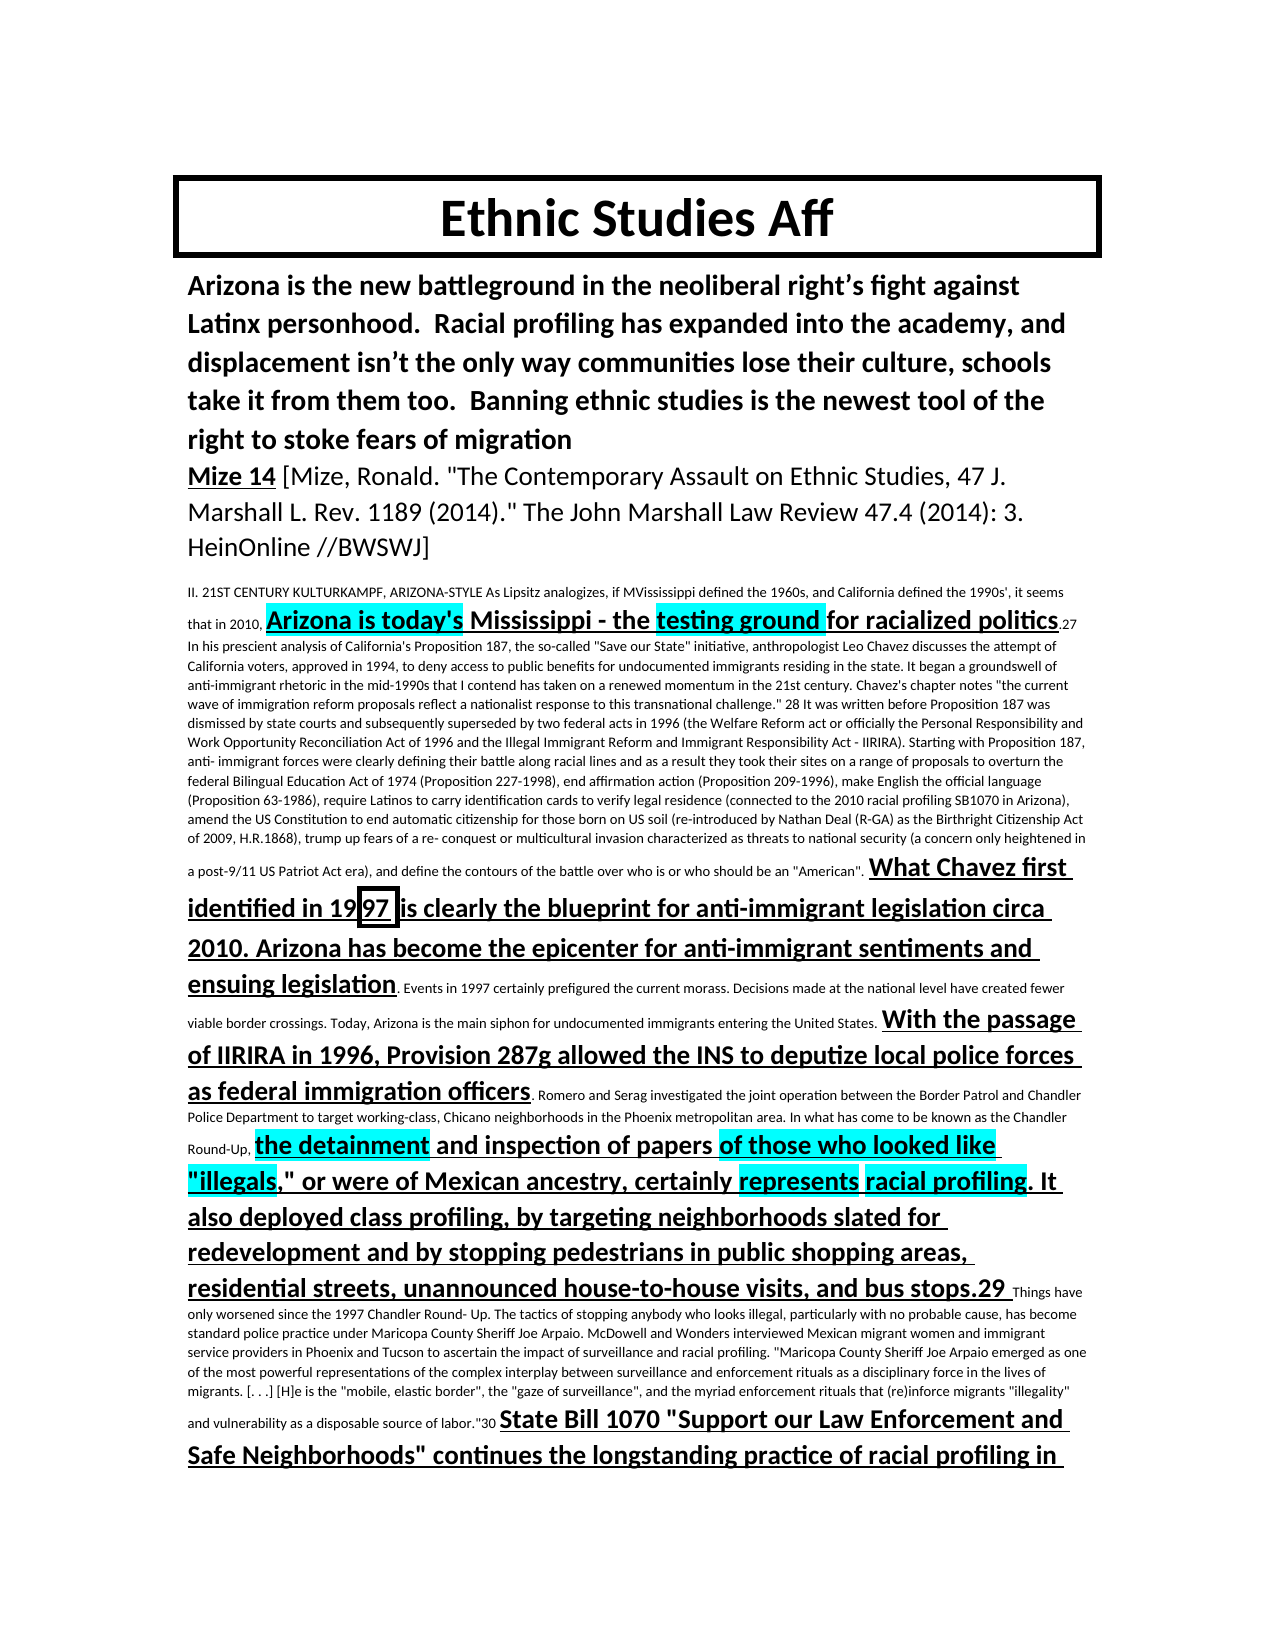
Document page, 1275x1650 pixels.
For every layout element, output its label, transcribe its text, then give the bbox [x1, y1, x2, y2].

subtitle Ethnic Studies Aff [179, 181, 1096, 252]
text Mize 14 [Mize, Ronald. "The Contemporary Assault on Ethnic Studies, 47 J. Marshall L. Rev. 1189 (2014)." The John Marshall Law Review 47.4 (2014): 3. HeinOnline //BWSWJ] [187, 459, 1087, 564]
subtitle Arizona is the new battleground in the neoliberal right’s fight against Latinx personhood. Racial profiling has expanded into the academy, and displacement isn’t the only way communities lose their culture, schools take it from them too. Banning ethnic studies is the newest tool of the right to stoke fears of migration [187, 267, 1087, 457]
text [187, 583, 1087, 1471]
